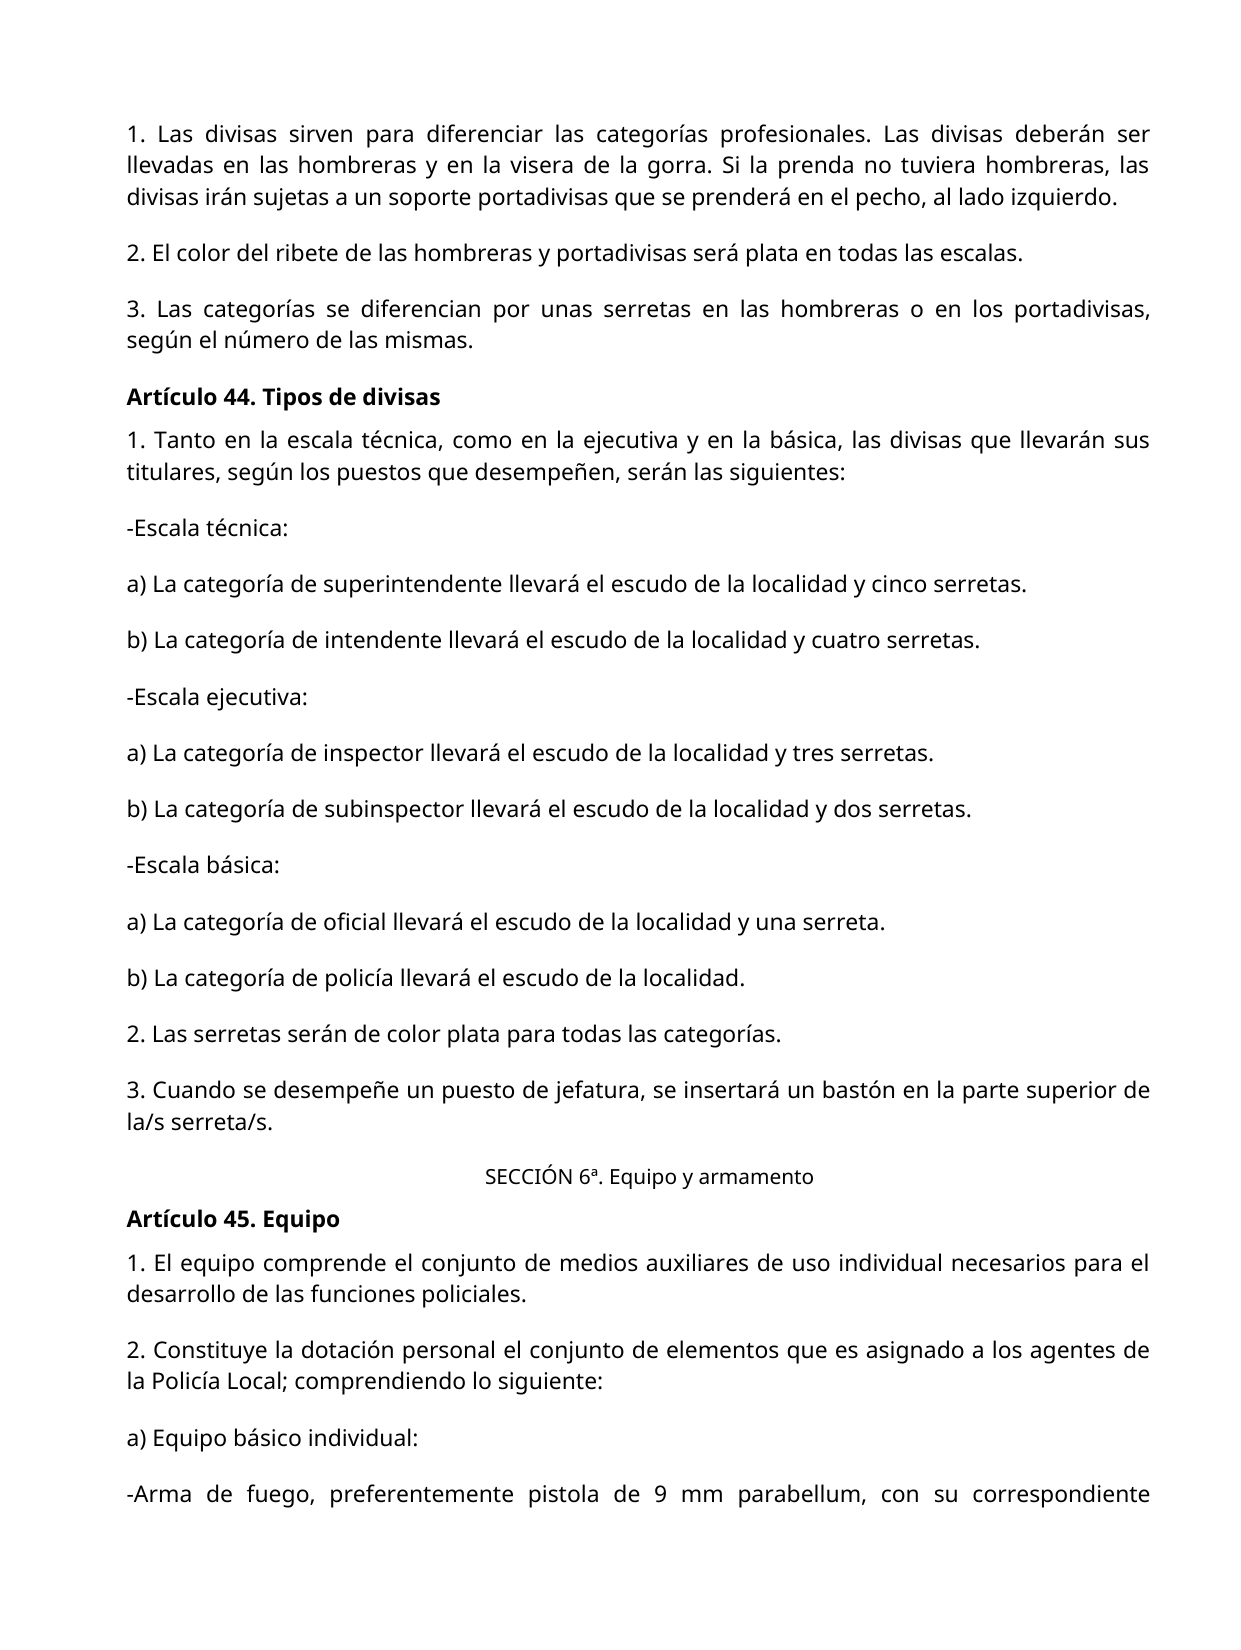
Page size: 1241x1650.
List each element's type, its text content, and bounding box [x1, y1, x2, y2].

text a) Equipo básico individual: [126, 1421, 1152, 1453]
text 1. Las divisas sirven para diferenciar las categorías profesionales. Las divisas deberán ser llevadas en las hombreras y en la visera de la gorra. Si la prenda no tuviera hombreras, las divisas irán sujetas a un soporte portadivisas que se prenderá en el pecho, al lado izquierdo. [126, 118, 1152, 212]
text 3. Las categorías se diferencian por unas serretas en las hombreras o en los portadivisas, según el número de las mismas. [126, 293, 1152, 356]
text -Escala básica: [126, 849, 1152, 881]
text -Escala ejecutiva: [126, 681, 1152, 712]
text 2. Las serretas serán de color plata para todas las categorías. [126, 1018, 1152, 1049]
text a) La categoría de inspector llevará el escudo de la localidad y tres serretas. [126, 737, 1152, 768]
text -Escala técnica: [126, 512, 1152, 543]
text b) La categoría de policía llevará el escudo de la localidad. [126, 962, 1152, 993]
text b) La categoría de subinspector llevará el escudo de la localidad y dos serretas. [126, 793, 1152, 824]
text Artículo 44. Tipos de divisas [126, 381, 1152, 412]
text b) La categoría de intendente llevará el escudo de la localidad y cuatro serretas. [126, 624, 1152, 656]
text a) La categoría de superintendente llevará el escudo de la localidad y cinco serretas. [126, 568, 1152, 599]
text Artículo 45. Equipo [126, 1203, 1152, 1234]
text a) La categoría de oficial llevará el escudo de la localidad y una serreta. [126, 906, 1152, 937]
text 2. Constituye la dotación personal el conjunto de elementos que es asignado a los agentes de la Policía Local; comprendiendo lo siguiente: [126, 1334, 1152, 1396]
text SECCIÓN 6ª. Equipo y armamento [247, 1162, 1052, 1190]
text 2. El color del ribete de las hombreras y portadivisas será plata en todas las escalas. [126, 237, 1152, 268]
text 1. El equipo comprende el conjunto de medios auxiliares de uso individual necesarios para el desarrollo de las funciones policiales. [126, 1246, 1152, 1309]
text 3. Cuando se desempeñe un puesto de jefatura, se insertará un bastón en la parte superior de la/s serreta/s. [126, 1074, 1152, 1137]
text 1. Tanto en la escala técnica, como en la ejecutiva y en la básica, las divisas que llevarán sus titulares, según los puestos que desempeñen, serán las siguientes: [126, 424, 1152, 487]
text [126, 1478, 1152, 1509]
